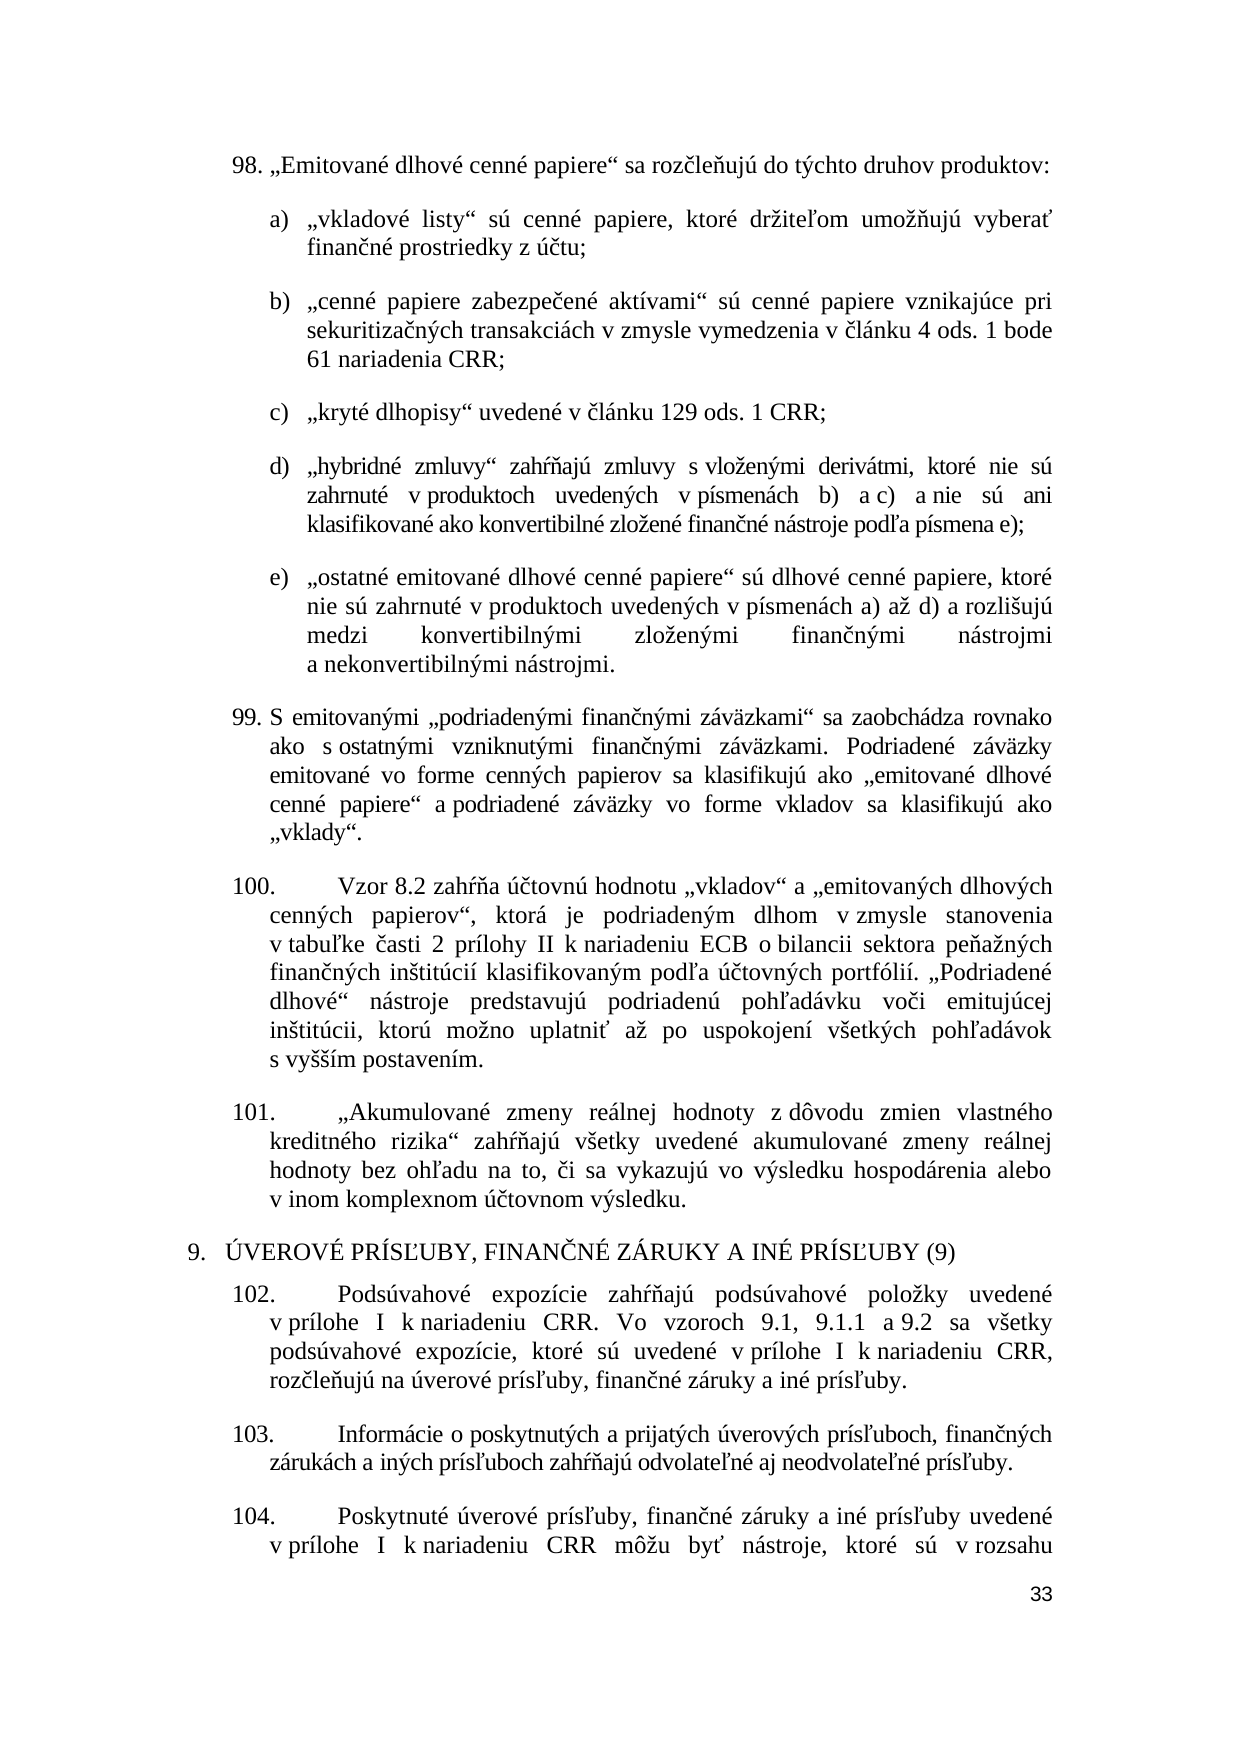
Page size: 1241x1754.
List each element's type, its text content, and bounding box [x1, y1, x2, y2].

text c) „kryté dlhopisy“ uvedené v článku 129 ods. 1 CRR; [269, 397, 1053, 426]
list 103. Informácie o poskytnutých a prijatých úverových prísľuboch, finančných zárukách a iných prísľuboch zahŕňajú odvolateľné aj neodvolateľné prísľuby. [232, 1419, 1053, 1476]
list 98. „Emitované dlhové cenné papiere“ sa rozčleňujú do týchto druhov produktov: [232, 150, 1053, 179]
subtitle 9. Úverové prísľuby, finančné záruky a iné prísľuby (9) [187, 1237, 1053, 1266]
text a) „vkladové listy“ sú cenné papiere, ktoré držiteľom umožňujú vyberať finančné prostriedky z účtu; [269, 204, 1053, 261]
text d) „hybridné zmluvy“ zahŕňajú zmluvy s vloženými derivátmi, ktoré nie sú zahrnuté v produktoch uvedených v písmenách b) a c) a nie sú ani klasifikované ako konvertibilné zložené finančné nástroje podľa písmena e); [269, 451, 1053, 537]
text b) „cenné papiere zabezpečené aktívami“ sú cenné papiere vznikajúce pri sekuritizačných transakciách v zmysle vymedzenia v článku 4 ods. 1 bode 61 nariadenia CRR; [269, 286, 1053, 372]
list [232, 1501, 1053, 1559]
text e) „ostatné emitované dlhové cenné papiere“ sú dlhové cenné papiere, ktoré nie sú zahrnuté v produktoch uvedených v písmenách a) až d) a rozlišujú medzi konvertibilnými zloženými finančnými nástrojmi a nekonvertibilnými nástrojmi. [269, 562, 1053, 677]
list 99. S emitovanými „podriadenými finančnými záväzkami“ sa zaobchádza rovnako ako s ostatnými vzniknutými finančnými záväzkami. Podriadené záväzky emitované vo forme cenných papierov sa klasifikujú ako „emitované dlhové cenné papiere“ a podriadené záväzky vo forme vkladov sa klasifikujú ako „vklady“. [232, 702, 1053, 846]
list 100. Vzor 8.2 zahŕňa účtovnú hodnotu „vkladov“ a „emitovaných dlhových cenných papierov“, ktorá je podriadeným dlhom v zmysle stanovenia v tabuľke časti 2 prílohy II k nariadeniu ECB o bilancii sektora peňažných finančných inštitúcií klasifikovaným podľa účtovných portfólií. „Podriadené dlhové“ nástroje predstavujú podriadenú pohľadávku voči emitujúcej inštitúcii, ktorú možno uplatniť až po uspokojení všetkých pohľadávok s vyšším postavením. [232, 871, 1053, 1072]
list 102. Podsúvahové expozície zahŕňajú podsúvahové položky uvedené v prílohe I k nariadeniu CRR. Vo vzoroch 9.1, 9.1.1 a 9.2 sa všetky podsúvahové expozície, ktoré sú uvedené v prílohe I k nariadeniu CRR, rozčleňujú na úverové prísľuby, finančné záruky a iné prísľuby. [232, 1279, 1053, 1394]
list 101. „Akumulované zmeny reálnej hodnoty z dôvodu zmien vlastného kreditného rizika“ zahŕňajú všetky uvedené akumulované zmeny reálnej hodnoty bez ohľadu na to, či sa vykazujú vo výsledku hospodárenia alebo v inom komplexnom účtovnom výsledku. [232, 1097, 1053, 1212]
